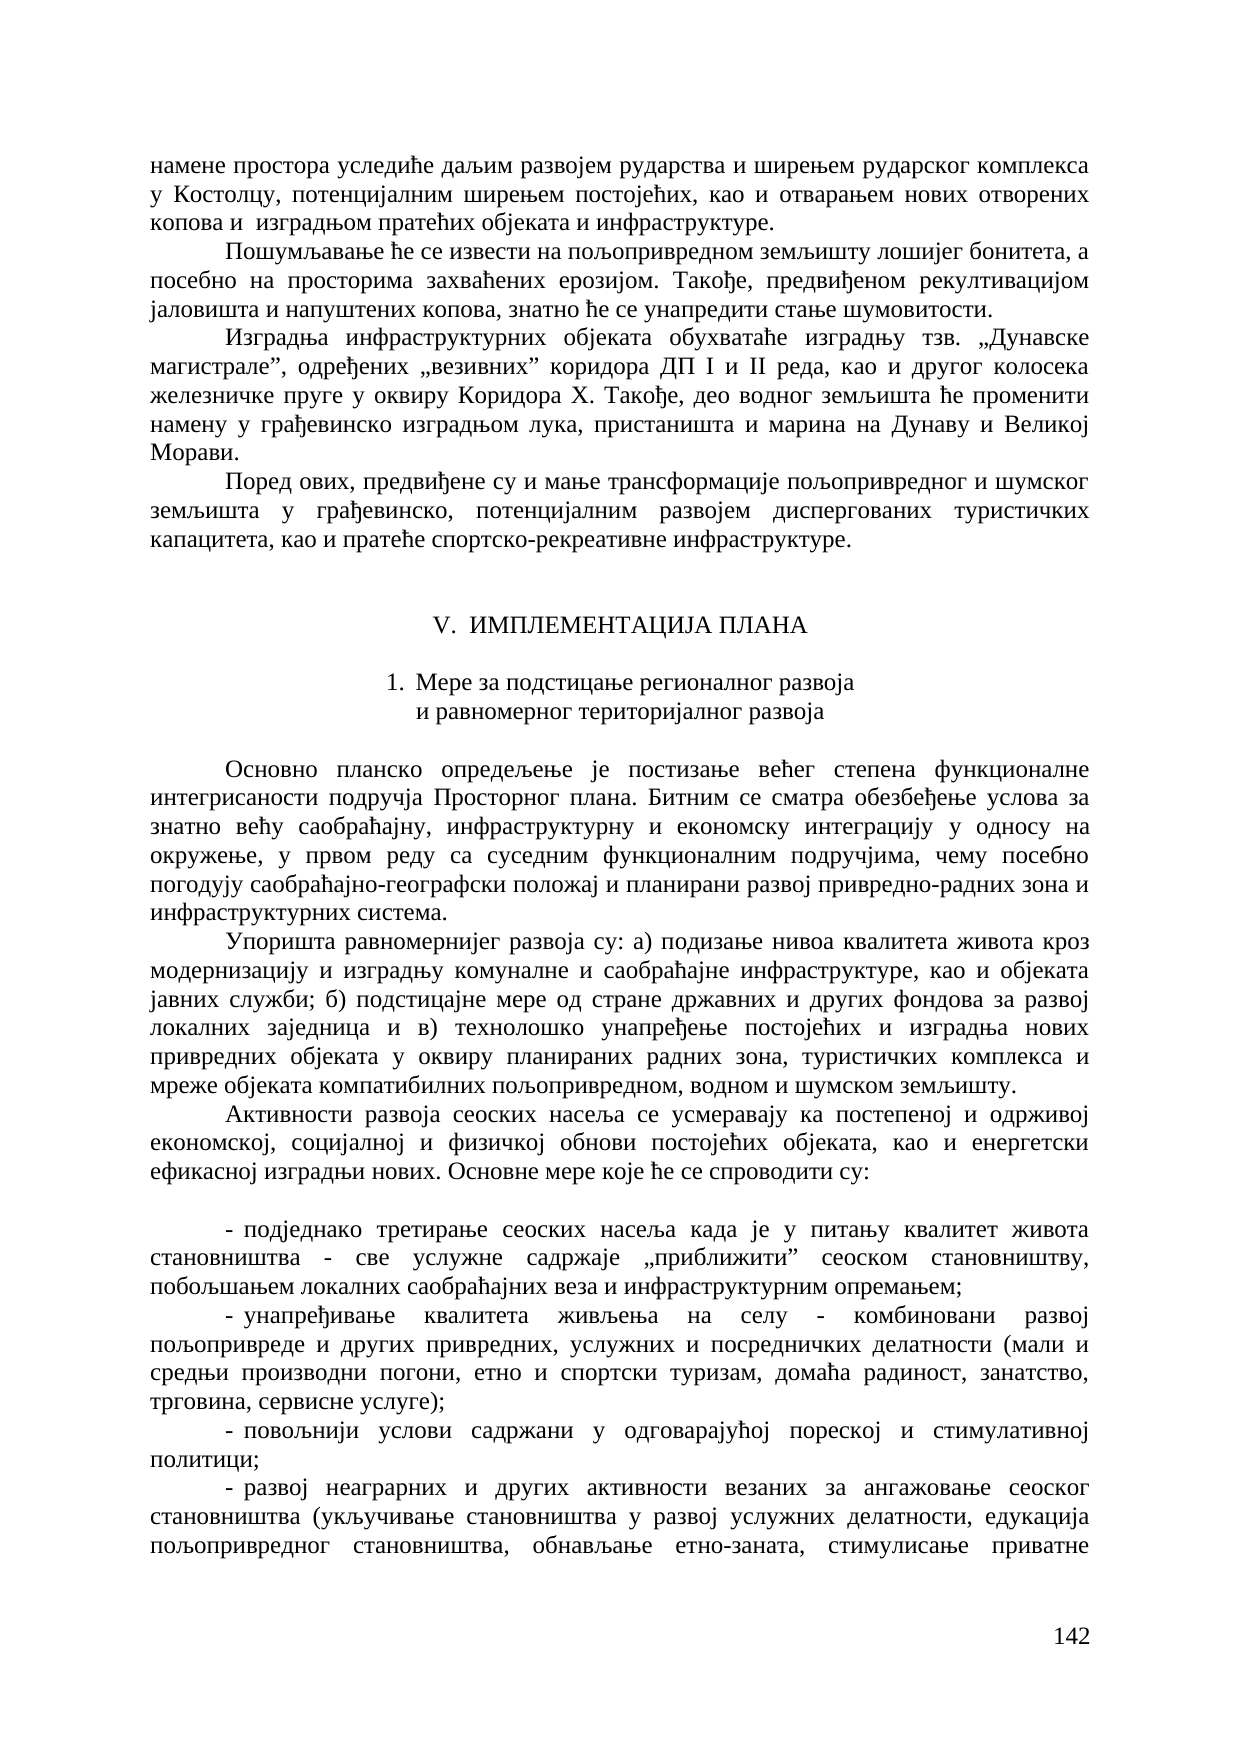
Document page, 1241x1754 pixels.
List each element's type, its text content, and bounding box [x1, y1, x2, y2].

text Упоришта равномернијег развоја су: а) подизање нивоа квалитета живота кроз модернизацију и изградњу комуналне и саобраћајне инфраструктуре, као и објеката јавних служби; б) подстицајнe мерe од стране државних и других фондова за развој локалних заједница и в) технолошко унапређење постојећих и изградња нових привредних објеката у оквиру планираних радних зона, туристичких комплекса и мреже објеката компатибилних пољопривредном, водном и шумском земљишту. [150, 926, 1090, 1099]
text Поред ових, предвиђене су и мање трансформације пољопривредног и шумског земљишта у грађевинско, потенцијалним развојем диспергованих туристичких капацитета, као и пратеће спортско-рекреативне инфраструктуре. [150, 466, 1090, 552]
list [150, 1472, 1090, 1559]
list Мере за подстицање регионалног развоја [150, 667, 1090, 696]
text Активности развоја сеоских насеља се усмеравају ка постепеној и одрживој економској, социјалној и физичкој обнови постојећих објеката, као и енергетски ефикасној изградњи нових. Основне мере које ће се спроводити су: [150, 1099, 1090, 1185]
list подједнако третирање сеоских насеља када је у питању квалитет живота становништва - све услужне садржаје „приближити” сеоском становништву, побољшањем локалних саобраћајних веза и инфраструктурним опремањем; [150, 1214, 1090, 1300]
text и равномерног територијалног развоја [150, 696, 1090, 725]
list унапређивање квалитета живљења на селу - комбиновани развој пољопривреде и других привредних, услужних и посредничких делатности (мали и средњи производни погони, етно и спортски туризам, домаћа радиност, занатство, трговина, сервисне услуге); [150, 1300, 1090, 1415]
text Основно планско опредељење је постизање већег степена функционалне интегрисаности подручја Просторног плана. Битним се сматра обезбеђење услова за знатно већу саобраћајну, инфраструктурну и економску интеграцију у односу на окружење, у првом реду са суседним функционалним подручјима, чему посебно погодују саобраћајно-географски положај и планирани развој привредно-радних зона и инфраструктурних система. [150, 754, 1090, 926]
list повољнији услови садржани у одговарајућој пореској и стимулативној политици; [150, 1415, 1090, 1472]
text Пошумљавање ће се извести на пољопривредном земљишту лошијег бонитета, а посебно на просторима захваћених ерозијом. Такође, предвиђеном рекултивацијом јаловишта и напуштених копова, знатно ће се унапредити стање шумовитости. [150, 236, 1090, 322]
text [150, 150, 1090, 236]
text Изградња инфраструктурних објеката обухватаће изградњу тзв. „Дунавске магистрале”, одређених „везивних” коридора ДП I и II реда, као и другог колосека железничке пруге у оквиру Коридора Х. Такође, део водног земљишта ће променити намену у грађевинско изградњом лука, пристаништа и марина на Дунаву и Великој Морави. [150, 322, 1090, 466]
text V. ИМПЛЕМЕНТАЦИЈА ПЛАНА [150, 610, 1090, 639]
